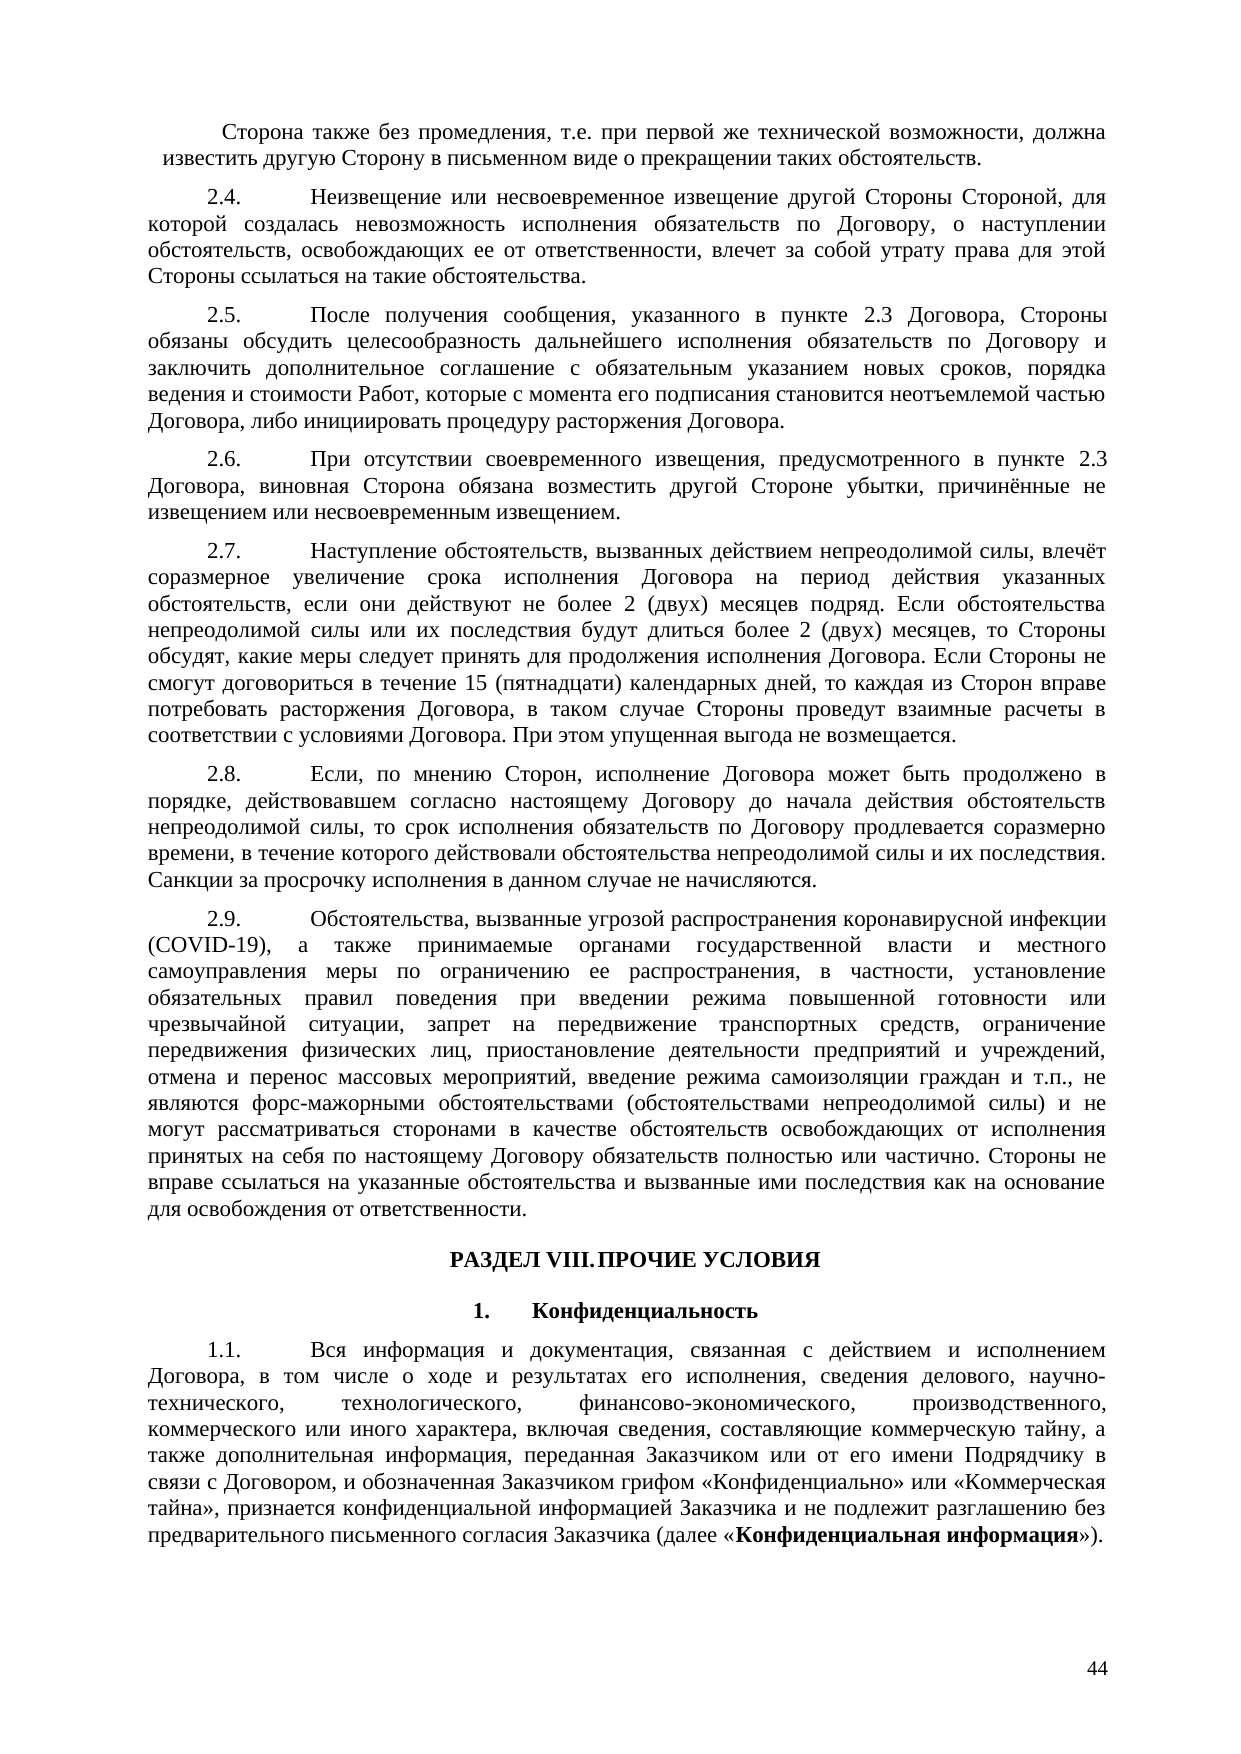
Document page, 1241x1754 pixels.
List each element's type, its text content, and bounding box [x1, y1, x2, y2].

text Неизвещение или несвоевременное извещение другой Стороны Стороной, для которой создалась невозможность исполнения обязательств по Договору, о наступлении обстоятельств, освобождающих ее от ответственности, влечет за собой утрату права для этой Стороны ссылаться на такие обстоятельства. [148, 183, 1107, 289]
text ПРОЧИЕ УСЛОВИЯ [162, 1246, 1107, 1272]
text Конфиденциальность [443, 1297, 1107, 1324]
text Вся информация и документация, связанная с действием и исполнением Договора, в том числе о ходе и результатах его исполнения, сведения делового, научно-технического, технологического, финансово-экономического, производственного, коммерческого или иного характера, включая сведения, составляющие коммерческую тайну, а также дополнительная информация, переданная Заказчиком или от его имени Подрядчику в связи с Договором, и обозначенная Заказчиком грифом «Конфиденциально» или «Коммерческая тайна», признается конфиденциальной информацией Заказчика и не подлежит разглашению без предварительного письменного согласия Заказчика (далее «Конфиденциальная информация»). [148, 1336, 1107, 1547]
text Обстоятельства, вызванные угрозой распространения коронавирусной инфекции (COVID-19), а также принимаемые органами государственной власти и местного самоуправления меры по ограничению ее распространения, в частности, установление обязательных правил поведения при введении режима повышенной готовности или чрезвычайной ситуации, запрет на передвижение транспортных средств, ограничение передвижения физических лиц, приостановление деятельности предприятий и учреждений, отмена и перенос массовых мероприятий, введение режима самоизоляции граждан и т.п., не являются форс-мажорными обстоятельствами (обстоятельствами непреодолимой силы) и не могут рассматриваться сторонами в качестве обстоятельств освобождающих от исполнения принятых на себя по настоящему Договору обязательств полностью или частично. Стороны не вправе ссылаться на указанные обстоятельства и вызванные ими последствия как на основание для освобождения от ответственности. [148, 905, 1107, 1221]
text При отсутствии своевременного извещения, предусмотренного в пункте 29.3 Договора, виновная Сторона обязана возместить другой Стороне убытки, причинённые не извещением или несвоевременным извещением. [148, 446, 1107, 524]
text Наступление обстоятельств, вызванных действием непреодолимой силы, влечёт соразмерное увеличение срока исполнения Договора на период действия указанных обстоятельств, если они действуют не более 2 (двух) месяцев подряд. Если обстоятельства непреодолимой силы или их последствия будут длиться более 2 (двух) месяцев, то Стороны обсудят, какие меры следует принять для продолжения исполнения Договора. Если Стороны не смогут договориться в течение 15 (пятнадцати) календарных дней, то каждая из Сторон вправе потребовать расторжения Договора, в таком случае Стороны проведут взаимные расчеты в соответствии с условиями Договора. При этом упущенная выгода не возмещается. [148, 537, 1107, 748]
text Если, по мнению Сторон, исполнение Договора может быть продолжено в порядке, действовавшем согласно настоящему Договору до начала действия обстоятельств непреодолимой силы, то срок исполнения обязательств по Договору продлевается соразмерно времени, в течение которого действовали обстоятельства непреодолимой силы и их последствия. Санкции за просрочку исполнения в данном случае не начисляются. [148, 760, 1107, 892]
list Сторона также без промедления, т.е. при первой же технической возможности, должна известить другую Сторону в письменном виде о прекращении таких обстоятельств. [162, 118, 1107, 171]
text После получения сообщения, указанного в пункте 29.3 Договора, Стороны обязаны обсудить целесообразность дальнейшего исполнения обязательств по Договору и заключить дополнительное соглашение с обязательным указанием новых сроков, порядка ведения и стоимости Работ, которые с момента его подписания становится неотъемлемой частью Договора, либо инициировать процедуру расторжения Договора. [148, 301, 1107, 433]
